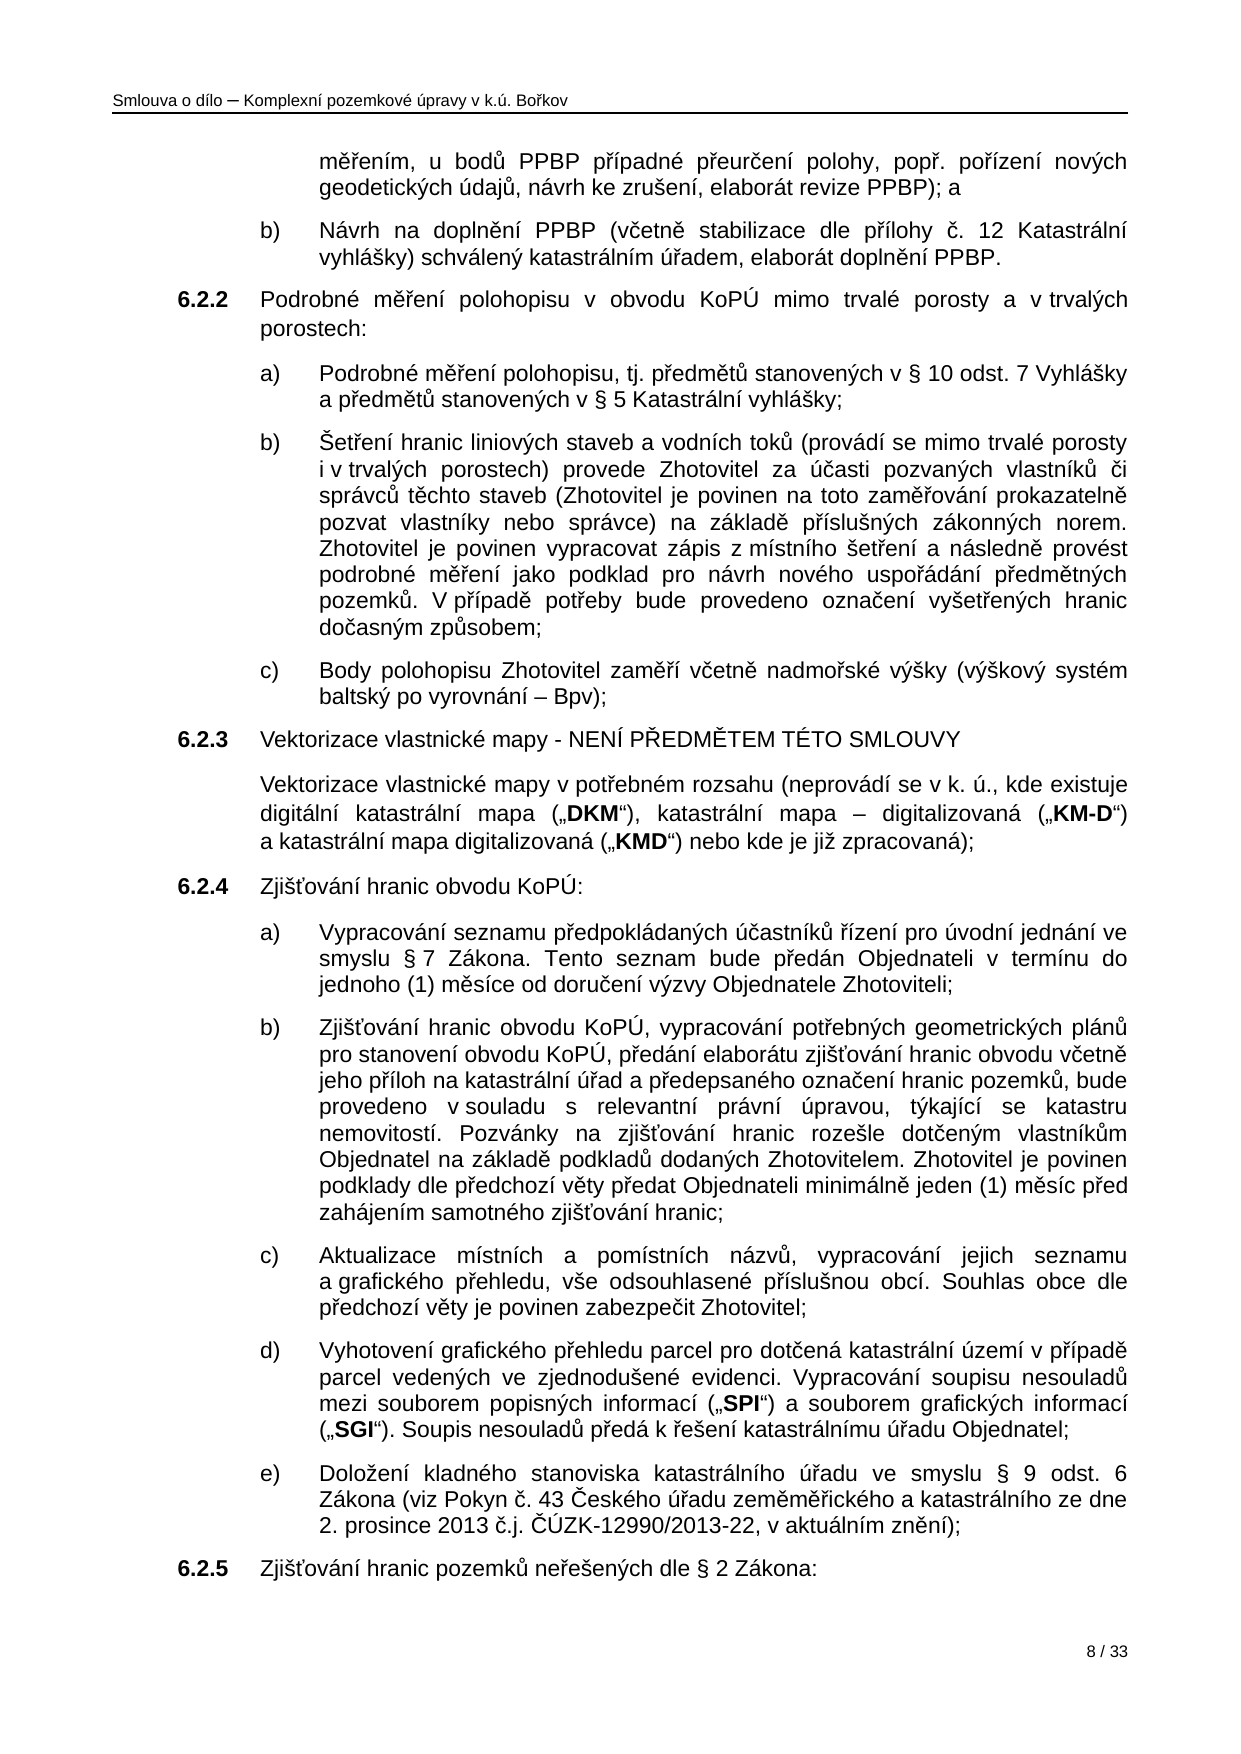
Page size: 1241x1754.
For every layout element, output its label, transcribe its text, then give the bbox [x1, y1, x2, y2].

list Zjišťování hranic obvodu KoPÚ, vypracování potřebných geometrických plánů pro stanovení obvodu KoPÚ, předání elaborátu zjišťování hranic obvodu včetně jeho příloh na katastrální úřad a předepsaného označení hranic pozemků, bude provedeno v souladu s relevantní právní úpravou, týkající se katastru nemovitostí. Pozvánky na zjišťování hranic rozešle dotčeným vlastníkům Objednatel na základě podkladů dodaných Zhotovitelem. Zhotovitel je povinen podklady dle předchozí věty předat Objednateli minimálně jeden (1) měsíc před zahájením samotného zjišťování hranic; [260, 1014, 1128, 1225]
list Návrh na doplnění PPBP (včetně stabilizace dle přílohy č. 12 Katastrální vyhlášky) schválený katastrálním úřadem, elaborát doplnění PPBP. [260, 217, 1128, 270]
list Body polohopisu Zhotovitel zaměří včetně nadmořské výšky (výškový systém baltský po vyrovnání – Bpv); [260, 657, 1128, 709]
text Vektorizace vlastnické mapy - NENÍ PŘEDMĚTEM TÉTO SMLOUVY [177, 726, 1128, 753]
list Vypracování seznamu předpokládaných účastníků řízení pro úvodní jednání ve smyslu § 7 Zákona. Tento seznam bude předán Objednateli v termínu do jednoho (1) měsíce od doručení výzvy Objednatele Zhotoviteli; [260, 918, 1128, 997]
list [260, 148, 1128, 200]
list Vyhotovení grafického přehledu parcel pro dotčená katastrální území v případě parcel vedených ve zjednodušené evidenci. Vypracování soupisu nesouladů mezi souborem popisných informací („SPI“) a souborem grafických informací („SGI“). Soupis nesouladů předá k řešení katastrálnímu úřadu Objednatel; [260, 1337, 1128, 1443]
text Zjišťování hranic obvodu KoPÚ: [177, 873, 1128, 900]
list Vektorizace vlastnické mapy v potřebném rozsahu (neprovádí se v k. ú., kde existuje digitální katastrální mapa („DKM“), katastrální mapa – digitalizovaná („KM-D“) a katastrální mapa digitalizovaná („KMD“) nebo kde je již zpracovaná); [260, 771, 1128, 854]
text Podrobné měření polohopisu v obvodu KoPÚ mimo trvalé porosty a v trvalých porostech: [177, 286, 1128, 341]
list Podrobné měření polohopisu, tj. předmětů stanovených v § 10 odst. 7 Vyhlášky a předmětů stanovených v § 5 Katastrální vyhlášky; [260, 360, 1128, 413]
list Aktualizace místních a pomístních názvů, vypracování jejich seznamu a grafického přehledu, vše odsouhlasené příslušnou obcí. Souhlas obce dle předchozí věty je povinen zabezpečit Zhotovitel; [260, 1242, 1128, 1321]
text Zjišťování hranic pozemků neřešených dle § 2 Zákona: [177, 1555, 1128, 1582]
list Doložení kladného stanoviska katastrálního úřadu ve smyslu § 9 odst. 6 Zákona (viz Pokyn č. 43 Českého úřadu zeměměřického a katastrálního ze dne 2. prosince 2013 č.j. ČÚZK-12990/2013-22, v aktuálním znění); [260, 1459, 1128, 1538]
list Šetření hranic liniových staveb a vodních toků (provádí se mimo trvalé porosty i v trvalých porostech) provede Zhotovitel za účasti pozvaných vlastníků či správců těchto staveb (Zhotovitel je povinen na toto zaměřování prokazatelně pozvat vlastníky nebo správce) na základě příslušných zákonných norem. Zhotovitel je povinen vypracovat zápis z místního šetření a následně provést podrobné měření jako podklad pro návrh nového uspořádání předmětných pozemků. V případě potřeby bude provedeno označení vyšetřených hranic dočasným způsobem; [260, 429, 1128, 640]
